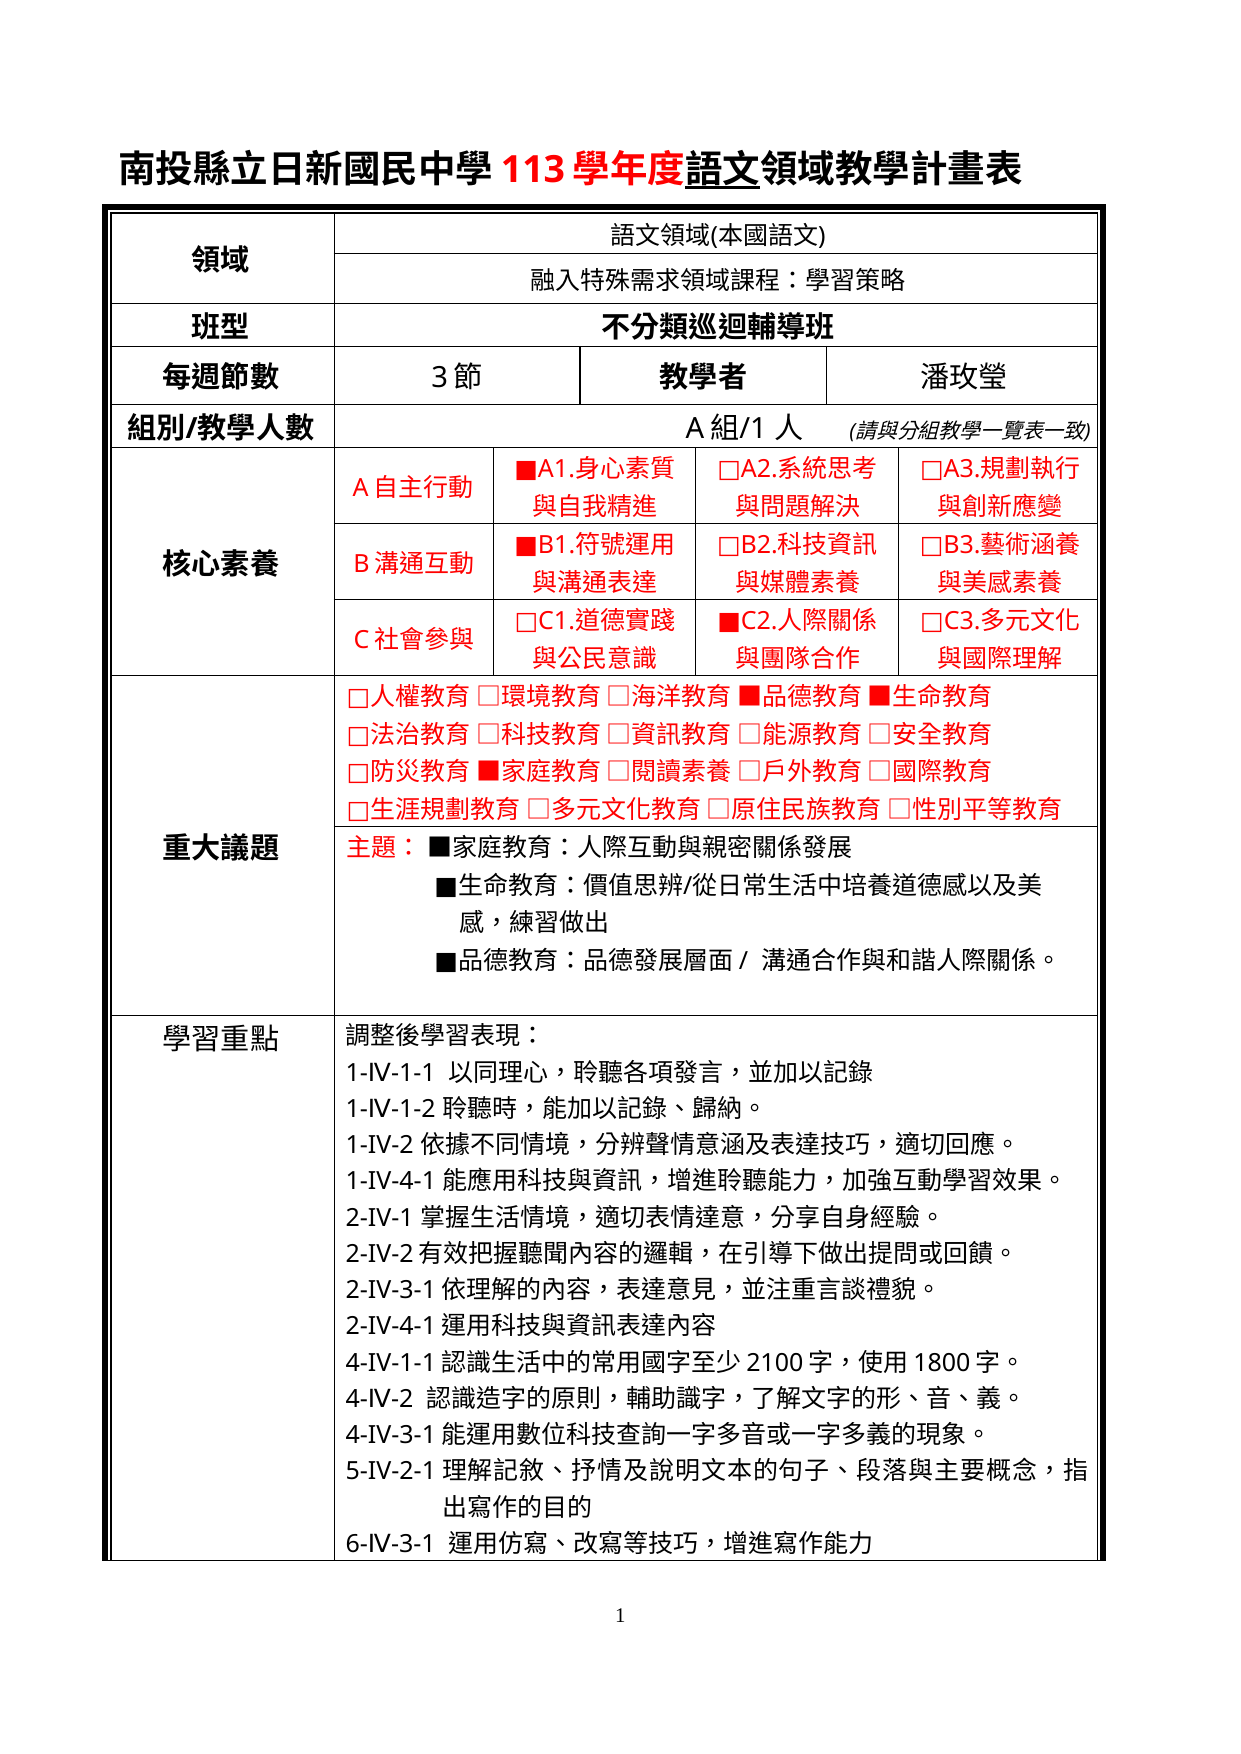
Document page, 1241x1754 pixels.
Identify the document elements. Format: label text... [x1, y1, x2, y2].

table_cell 重大議題 [112, 676, 334, 1015]
table_cell 3節 [335, 347, 579, 403]
table_cell A組/1 人 (請與分組教學一覽表一致) [335, 405, 1097, 447]
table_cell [335, 1016, 1097, 1559]
table_cell 不分類巡迴輔導班 [335, 304, 1097, 346]
table_header 語文領域(本國語文) [335, 214, 1097, 253]
table_cell 融入特殊需求領域課程：學習策略 [335, 254, 1097, 302]
table_cell B溝通互動 [335, 524, 493, 599]
table_cell □B3.藝術涵養與美感素養 [899, 524, 1097, 599]
table_cell 學習重點 [112, 1016, 334, 1559]
table_header 領域 [112, 214, 334, 302]
table_cell □人權教育 □環境教育 □海洋教育 ■品德教育 ■生命教育 □法治教育 □科技教育 □資訊教育 □能源教育 □安全教育 □防災教育 ■家庭教育 □閱讀素養 □戶外教育 □國際教育 □生涯規劃教育 □多元文化教育 □原住民族教育 □性別平等教育 [335, 676, 1097, 826]
table_cell 組別/教學人數 [112, 405, 334, 447]
table_cell 每週節數 [112, 347, 334, 403]
table_cell ■C2.人際關係與團隊合作 [696, 600, 898, 675]
table_cell □C1.道德實踐與公民意識 [494, 600, 695, 675]
table_cell A自主行動 [335, 448, 493, 523]
table_cell C社會參與 [335, 600, 493, 675]
table_cell 主題： ■家庭教育：人際互動與親密關係發展 ■生命教育：價值思辨/從日常生活中培養道德感以及美感，練習做出 ■品德教育：品德發展層面 / 溝通合作與和諧人際關係。 [335, 827, 1097, 1015]
text 南投縣立日新國民中學113學年度語文領域教學計畫表 [118, 129, 1122, 204]
table_cell ■B1.符號運用與溝通表達 [494, 524, 695, 599]
table_cell □C3.多元文化與國際理解 [899, 600, 1097, 675]
table_cell 教學者 [581, 347, 826, 403]
table_cell □B2.科技資訊與媒體素養 [696, 524, 898, 599]
table_cell □A2.系統思考與問題解決 [696, 448, 898, 523]
table_cell ■A1.身心素質與自我精進 [494, 448, 695, 523]
table_cell □A3.規劃執行與創新應變 [899, 448, 1097, 523]
table_cell 潘玫瑩 [827, 347, 1097, 403]
table_cell 班型 [112, 304, 334, 346]
table_cell 核心素養 [112, 448, 334, 675]
